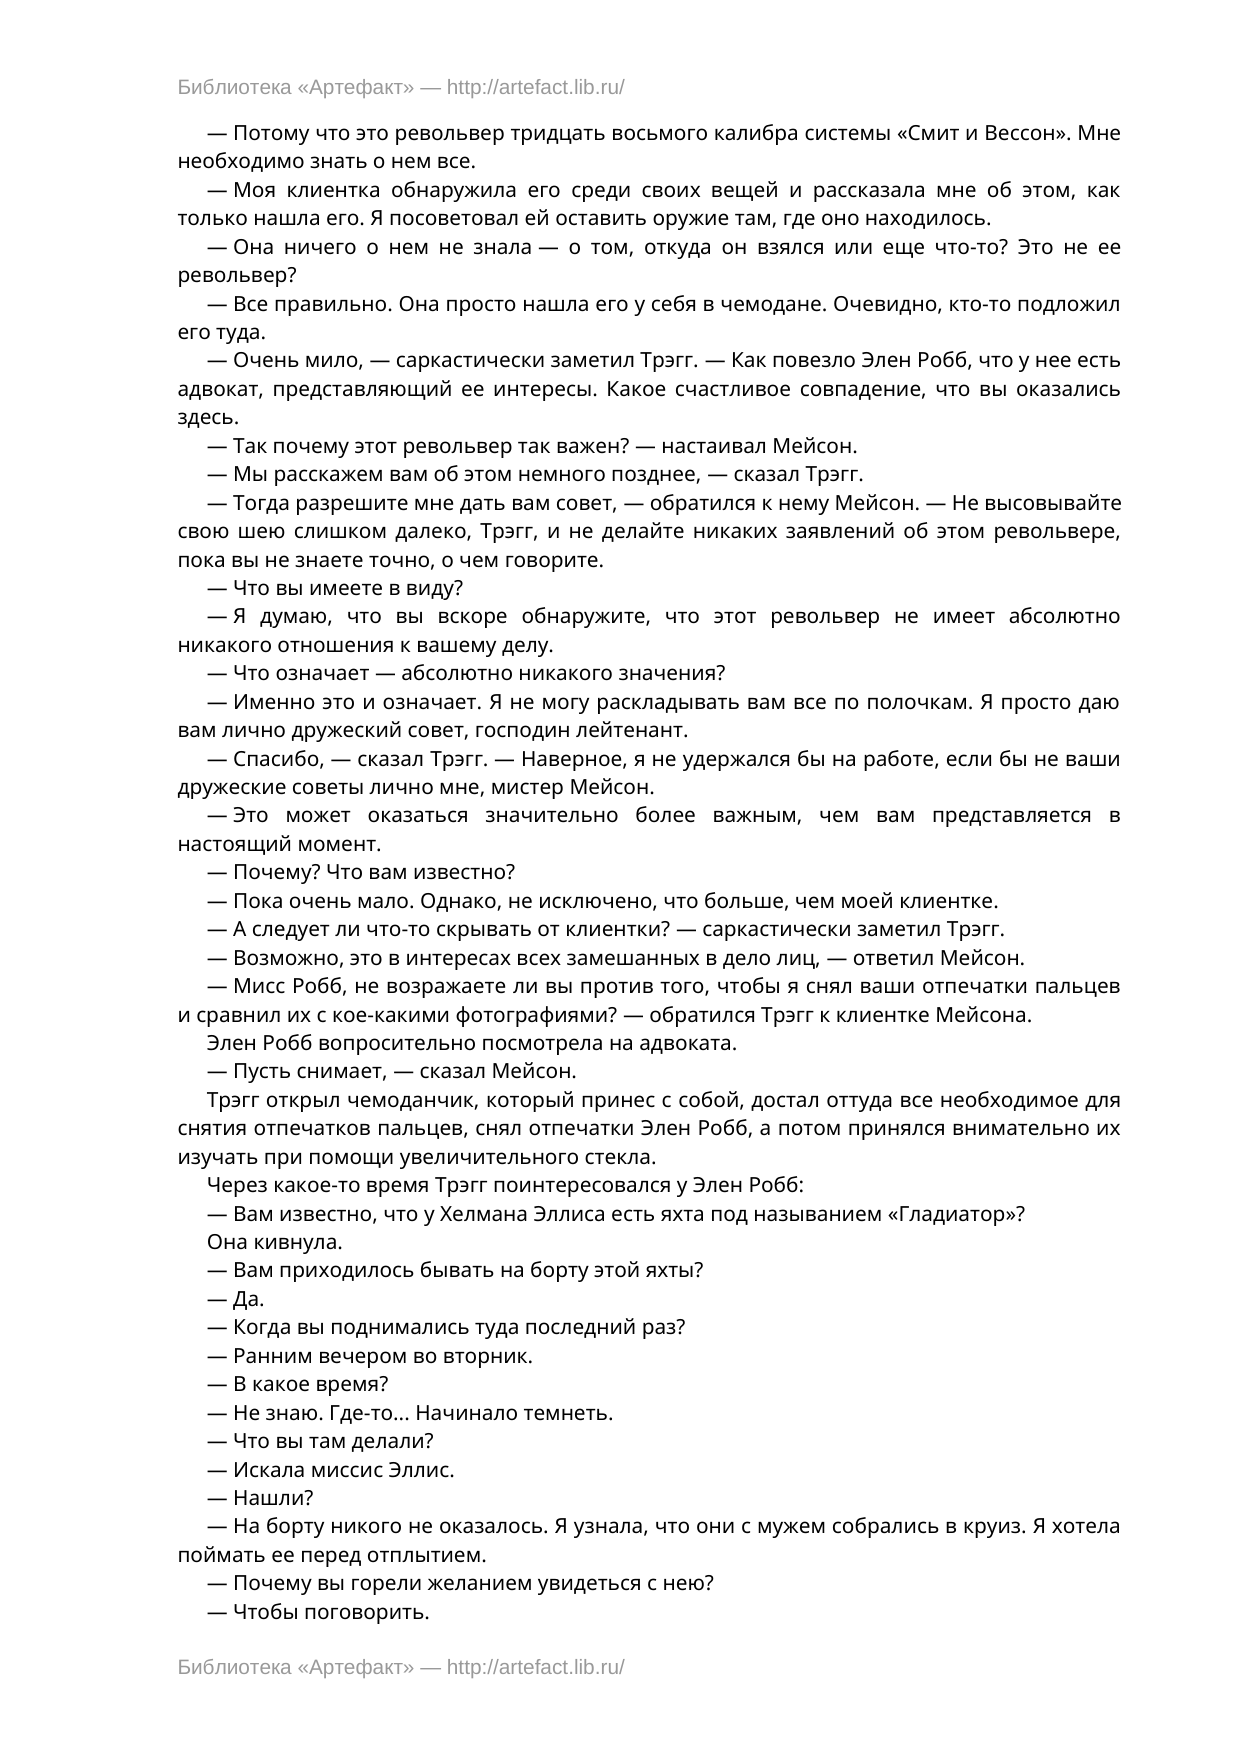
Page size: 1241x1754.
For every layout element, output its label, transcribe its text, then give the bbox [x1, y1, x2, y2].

text — Я думаю, что вы вскоре обнаружите, что этот револьвер не имеет абсолютно никакого отношения к вашему делу. [177, 602, 1122, 658]
text — Чтобы поговорить. [177, 1597, 1122, 1625]
text — Это может оказаться значительно более важным, чем вам представляется в настоящий момент. [177, 801, 1122, 857]
text — Пусть снимает, — сказал Мейсон. [177, 1057, 1122, 1085]
text — Она ничего о нем не знала — о том, откуда он взялся или еще что-то? Это не ее револьвер? [177, 232, 1122, 289]
text — Мы расскажем вам об этом немного позднее, — сказал Трэгг. [177, 459, 1122, 488]
text Трэгг открыл чемоданчик, который принес с собой, достал оттуда все необходимое для снятия отпечатков пальцев, снял отпечатки Элен Робб, а потом принялся внимательно их изучать при помощи увеличительного стекла. [177, 1085, 1122, 1170]
text — Почему? Что вам известно? [177, 857, 1122, 886]
text — Что означает — абсолютно никакого значения? [177, 658, 1122, 687]
text — Очень мило, — саркастически заметил Трэгг. — Как повезло Элен Робб, что у нее есть адвокат, представляющий ее интересы. Какое счастливое совпадение, что вы оказались здесь. [177, 346, 1122, 431]
text — Спасибо, — сказал Трэгг. — Наверное, я не удержался бы на работе, если бы не ваши дружеские советы лично мне, мистер Мейсон. [177, 744, 1122, 801]
text — Пока очень мало. Однако, не исключено, что больше, чем моей клиентке. [177, 886, 1122, 914]
text — Нашли? [177, 1483, 1122, 1512]
text — Почему вы горели желанием увидеться с нею? [177, 1568, 1122, 1597]
text — Когда вы поднимались туда последний раз? [177, 1312, 1122, 1341]
text — Искала миссис Эллис. [177, 1455, 1122, 1483]
text — Что вы имеете в виду? [177, 573, 1122, 602]
text Она кивнула. [177, 1227, 1122, 1256]
text — На борту никого не оказалось. Я узнала, что они с мужем собрались в круиз. Я хотела поймать ее перед отплытием. [177, 1512, 1122, 1568]
text — Ранним вечером во вторник. [177, 1341, 1122, 1369]
text — Да. [177, 1284, 1122, 1312]
text — Тогда разрешите мне дать вам совет, — обратился к нему Мейсон. — Не высовывайте свою шею слишком далеко, Трэгг, и не делайте никаких заявлений об этом револьвере, пока вы не знаете точно, о чем говорите. [177, 488, 1122, 573]
text — Что вы там делали? [177, 1426, 1122, 1455]
text — Возможно, это в интересах всех замешанных в дело лиц, — ответил Мейсон. [177, 943, 1122, 971]
text Через какое-то время Трэгг поинтересовался у Элен Робб: [177, 1170, 1122, 1199]
text — Именно это и означает. Я не могу раскладывать вам все по полочкам. Я просто даю вам лично дружеский совет, господин лейтенант. [177, 687, 1122, 744]
text — А следует ли что-то скрывать от клиентки? — саркастически заметил Трэгг. [177, 914, 1122, 943]
text — Вам известно, что у Хелмана Эллиса есть яхта под называнием «Гладиатор»? [177, 1199, 1122, 1227]
text — В какое время? [177, 1369, 1122, 1398]
text Элен Робб вопросительно посмотрела на адвоката. [177, 1028, 1122, 1057]
text — Не знаю. Где-то... Начинало темнеть. [177, 1398, 1122, 1426]
text — Вам приходилось бывать на борту этой яхты? [177, 1256, 1122, 1284]
text — Мисс Робб, не возражаете ли вы против того, чтобы я снял ваши отпечатки пальцев и сравнил их с кое-какими фотографиями? — обратился Трэгг к клиентке Мейсона. [177, 971, 1122, 1028]
text — Все правильно. Она просто нашла его у себя в чемодане. Очевидно, кто-то подложил его туда. [177, 289, 1122, 346]
text — Потому что это револьвер тридцать восьмого калибра системы «Смит и Вессон». Мне необходимо знать о нем все. [177, 118, 1122, 175]
text — Так почему этот револьвер так важен? — настаивал Мейсон. [177, 431, 1122, 459]
text — Моя клиентка обнаружила его среди своих вещей и рассказала мне об этом, как только нашла его. Я посоветовал ей оставить оружие там, где оно находилось. [177, 175, 1122, 232]
